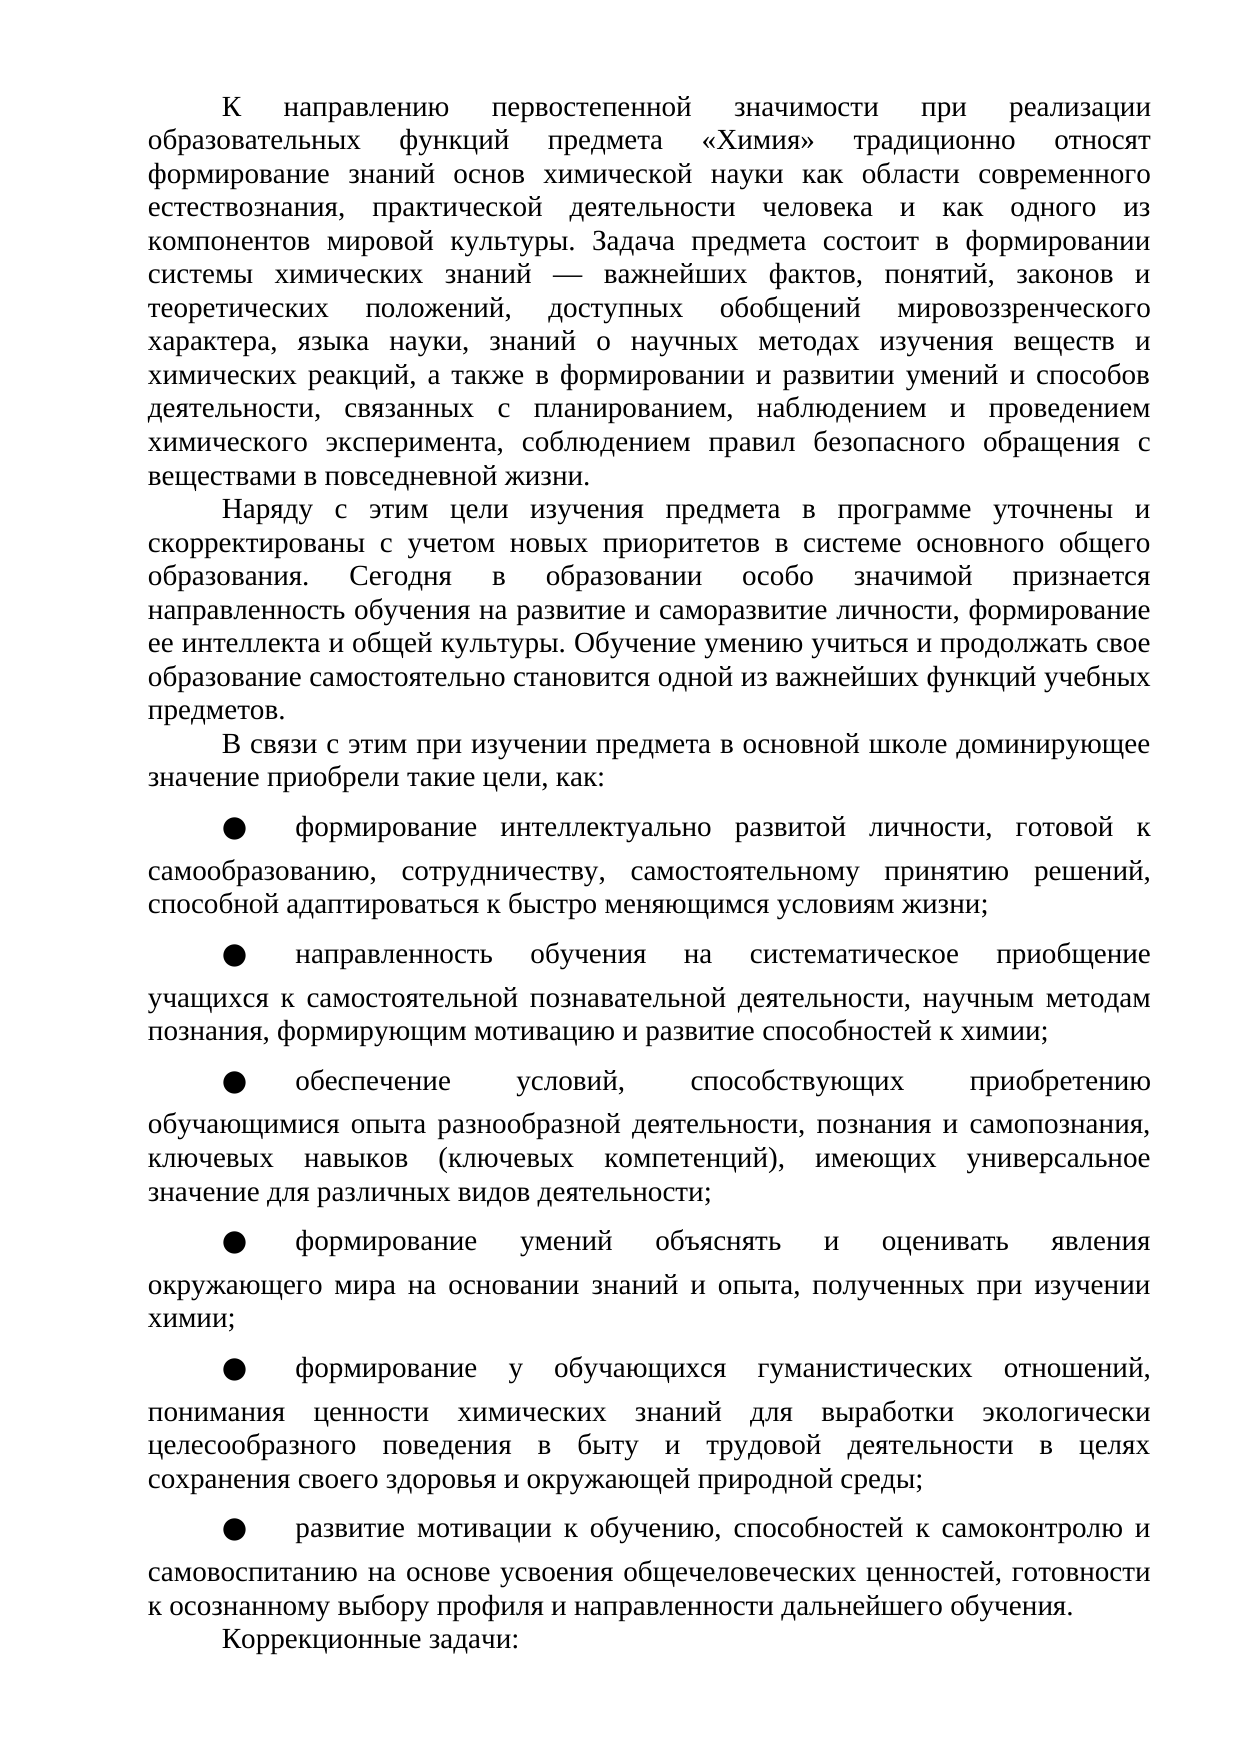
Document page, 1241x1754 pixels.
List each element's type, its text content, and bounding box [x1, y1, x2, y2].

text В связи с этим при изучении предмета в основной школе доминирующее значение приобрели такие цели, как: [148, 726, 1152, 793]
text Коррекционные задачи: [148, 1621, 1152, 1655]
text К направлению первостепенной значимости при реализации образовательных функций предмета «Химия» традиционно относят формирование знаний основ химической науки как области современного естествознания, практической деятельности человека и как одного из компонентов мировой культуры. Задача предмета состоит в формировании системы химических знаний — важнейших фактов, понятий, законов и теоретических положений, доступных обобщений мировоззренческого характера, языка науки, знаний о научных методах изучения веществ и химических реакций, а также в формировании и развитии умений и способов деятельности, связанных с планированием, наблюдением и проведением химического эксперимента, соблюдением правил безопасного обращения с веществами в повседневной жизни. [148, 89, 1152, 491]
text Наряду с этим цели изучения предмета в программе уточнены и скорректированы с учетом новых приоритетов в системе основного общего образования. Сегодня в образовании особо значимой признается направленность обучения на развитие и саморазвитие личности, формирование ее интеллекта и общей культуры. Обучение умению учиться и продолжать свое образование самостоятельно становится одной из важнейших функций учебных предметов. [148, 491, 1152, 726]
list формирование у обучающихся гуманистических отношений, понимания ценности химических знаний для выработки экологически целесообразного поведения в быту и трудовой деятельности в целях сохранения своего здоровья и окружающей природной среды; [148, 1334, 1152, 1494]
list обеспечение условий, способствующих приобретению обучающимися опыта разнообразной деятельности, познания и самопознания, ключевых навыков (ключевых компетенций), имеющих универсальное значение для различных видов деятельности; [148, 1047, 1152, 1207]
list формирование интеллектуально развитой личности, готовой к самообразованию, сотрудничеству, самостоятельному принятию решений, способной адаптироваться к быстро меняющимся условиям жизни; [148, 793, 1152, 920]
list развитие мотивации к обучению, способностей к самоконтролю и самовоспитанию на основе усвоения общечеловеческих ценностей, готовности к осознанному выбору профиля и направленности дальнейшего обучения. [148, 1494, 1152, 1621]
list направленность обучения на систематическое приобщение учащихся к самостоятельной познавательной деятельности, научным методам познания, формирующим мотивацию и развитие способностей к химии; [148, 920, 1152, 1047]
list формирование умений объяснять и оценивать явления окружающего мира на основании знаний и опыта, полученных при изучении химии; [148, 1207, 1152, 1334]
